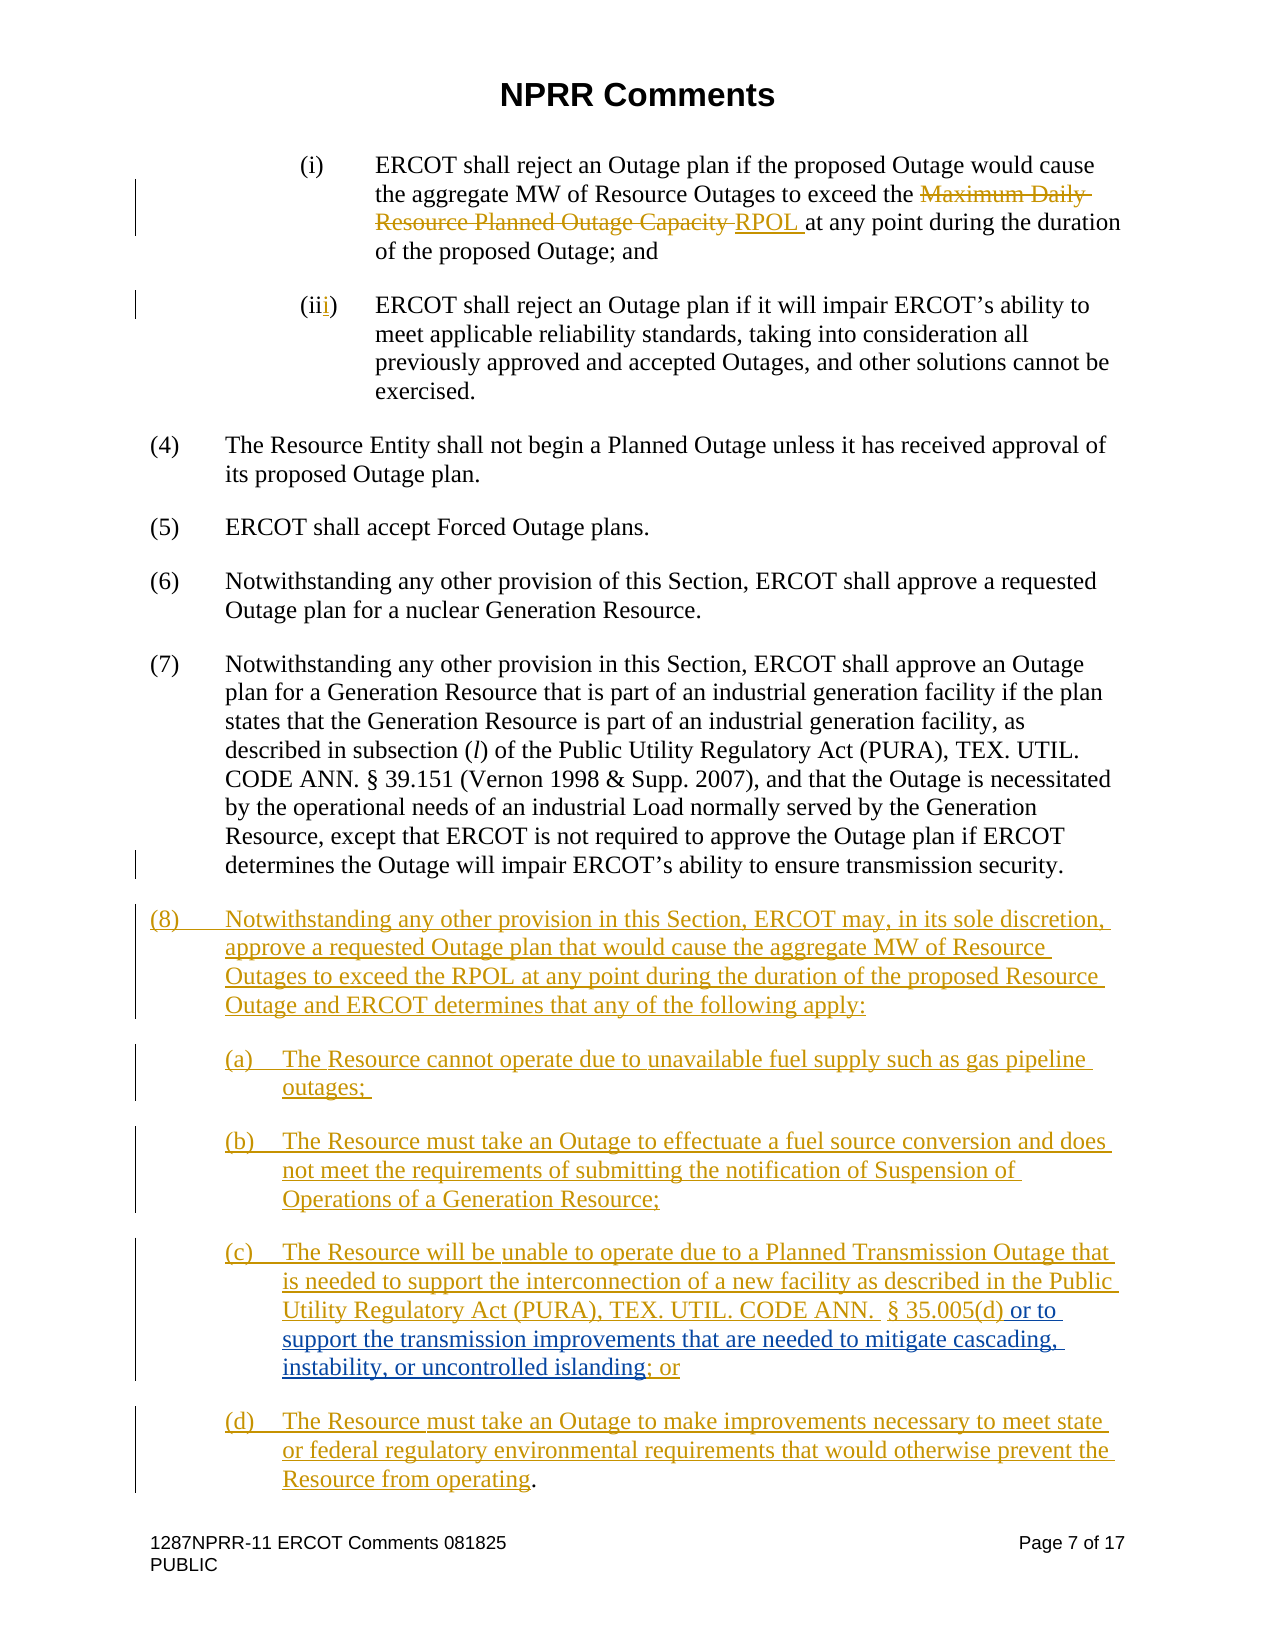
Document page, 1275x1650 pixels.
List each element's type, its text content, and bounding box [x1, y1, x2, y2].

text (5) ERCOT shall accept Forced Outage plans. [150, 512, 1125, 541]
text (6) Notwithstanding any other provision of this Section, ERCOT shall approve a requested Outage plan for a nuclear Generation Resource. [150, 566, 1125, 624]
text (i) ERCOT shall reject an Outage plan if the proposed Outage would cause the aggregate MW of Resource Outages to exceed the at any point during the duration of the proposed Outage; and [300, 150, 1125, 265]
text . [225, 1406, 1125, 1492]
text (7) Notwithstanding any other provision in this Section, ERCOT shall approve an Outage plan for a Generation Resource that is part of an industrial generation facility if the plan states that the Generation Resource is part of an industrial generation facility, as described in subsection (l) of the Public Utility Regulatory Act (PURA), TEX. UTIL. CODE ANN. § 39.151 (Vernon 1998 & Supp. 2007), and that the Outage is necessitated by the operational needs of an industrial Load normally served by the Generation Resource, except that ERCOT is not required to approve the Outage plan if ERCOT determines the Outage will impair ERCOT’s ability to ensure transmission security. [150, 649, 1125, 879]
text (4) The Resource Entity shall not begin a Planned Outage unless it has received approval of its proposed Outage plan. [150, 430, 1125, 487]
text (ii) ERCOT shall reject an Outage plan if it will impair ERCOT’s ability to meet applicable reliability standards, taking into consideration all previously approved and accepted Outages, and other solutions cannot be exercised. [300, 290, 1125, 405]
